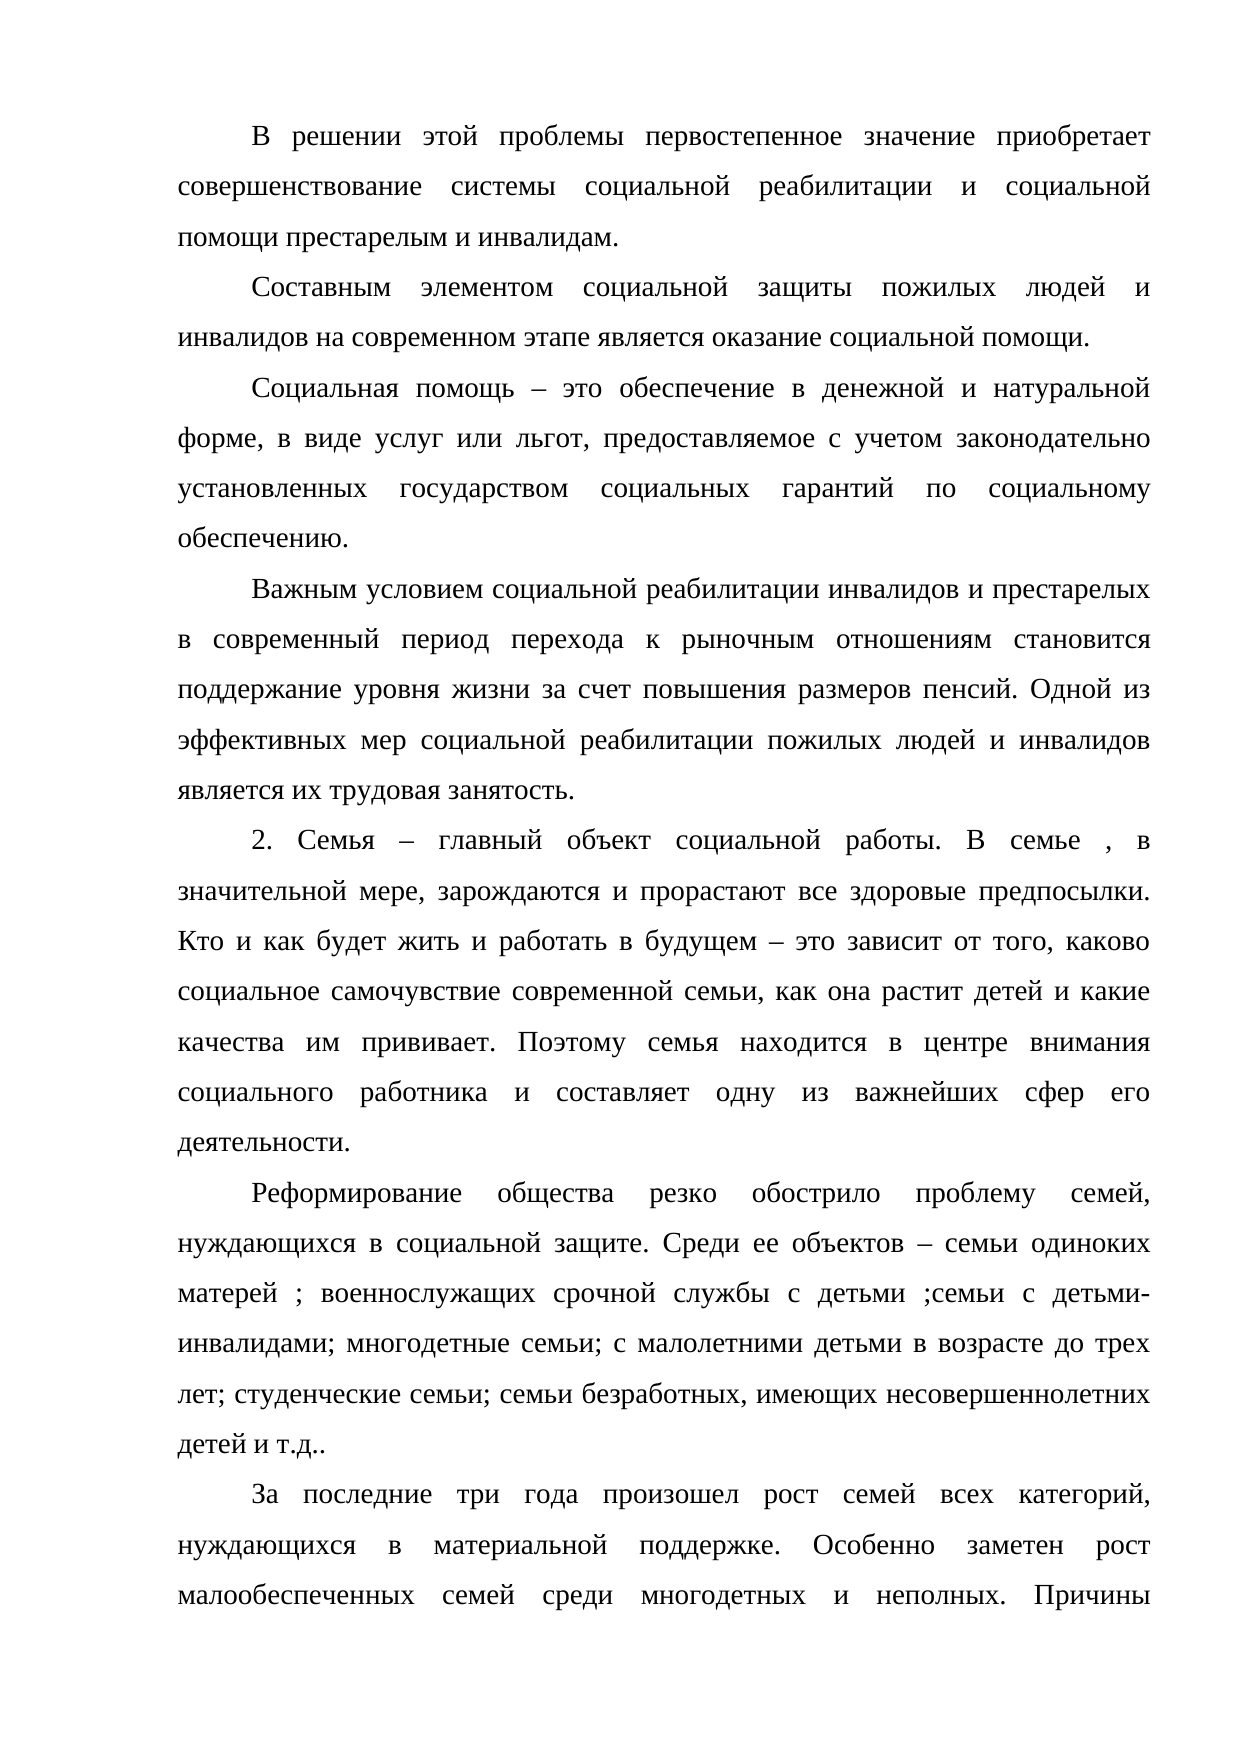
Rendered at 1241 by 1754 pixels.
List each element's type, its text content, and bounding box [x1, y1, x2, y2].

text Реформирование общества резко обострило проблему семей, нуждающихся в социальной защите. Среди ее объектов – семьи одиноких матерей ; военнослужащих срочной службы с детьми ;семьи с детьми-инвалидами; многодетные семьи; с малолетними детьми в возрасте до трех лет; студенческие семьи; семьи безработных, имеющих несовершеннолетних детей и т.д.. [177, 1175, 1152, 1460]
text 2. Семья – главный объект социальной работы. В семье , в значительной мере, зарождаются и прорастают все здоровые предпосылки. Кто и как будет жить и работать в будущем – это зависит от того, каково социальное самочувствие современной семьи, как она растит детей и какие качества им прививает. Поэтому семья находится в центре внимания социального работника и составляет одну из важнейших сфер его деятельности. [177, 822, 1152, 1158]
text Важным условием социальной реабилитации инвалидов и престарелых в современный период перехода к рыночным отношениям становится поддержание уровня жизни за счет повышения размеров пенсий. Одной из эффективных мер социальной реабилитации пожилых людей и инвалидов является их трудовая занятость. [177, 571, 1152, 806]
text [177, 1477, 1152, 1611]
text В решении этой проблемы первостепенное значение приобретает совершенствование системы социальной реабилитации и социальной помощи престарелым и инвалидам. [177, 118, 1152, 252]
text Социальная помощь – это обеспечение в денежной и натуральной форме, в виде услуг или льгот, предоставляемое с учетом законодательно установленных государством социальных гарантий по социальному обеспечению. [177, 370, 1152, 554]
text Составным элементом социальной защиты пожилых людей и инвалидов на современном этапе является оказание социальной помощи. [177, 269, 1152, 353]
